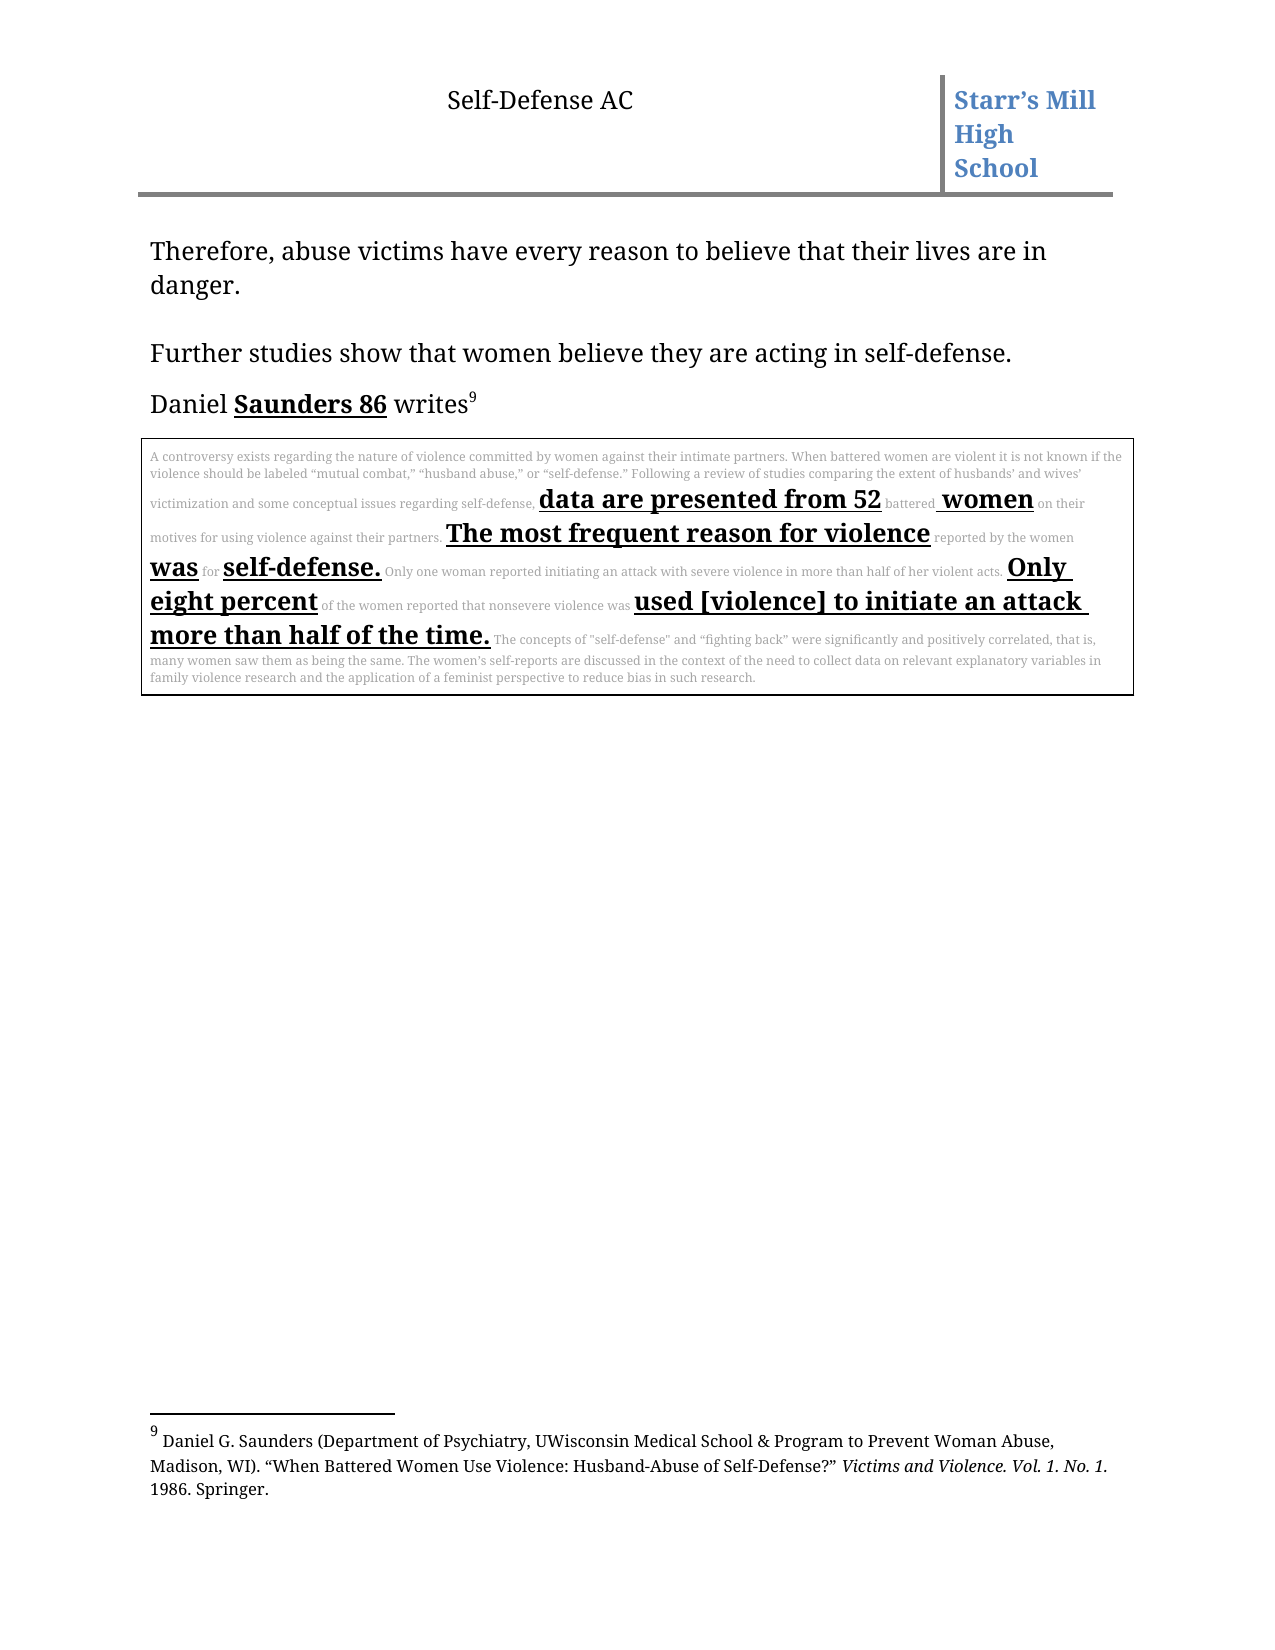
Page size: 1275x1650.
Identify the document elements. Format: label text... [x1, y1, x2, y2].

text Further studies show that women believe they are acting in self-defense. [150, 336, 1125, 370]
text Therefore, abuse victims have every reason to believe that their lives are in danger. [150, 234, 1125, 302]
text Daniel Saunders 86 writes [150, 387, 1125, 421]
text A controversy exists regarding the nature of violence committed by women against their intimate partners. When battered women are violent it is not known if the violence should be labeled “mutual combat,” “husband abuse,” or “self-defense.” Following a review of studies comparing the extent of husbands’ and wives’ victimization and some conceptual issues regarding self-defense, data are presented from 52 battered women on their motives for using violence against their partners. The most frequent reason for violence reported by the women was for self-defense. Only one woman reported initiating an attack with severe violence in more than half of her violent acts. Only eight percent of the women reported that nonsevere violence was used [violence] to initiate an attack more than half of the time. The concepts of "self-defense" and “fighting back” were significantly and positively correlated, that is, many women saw them as being the same. The women’s self-reports are discussed in the context of the need to collect data on relevant explanatory variables in family violence research and the application of a feminist perspective to reduce bias in such research. [142, 439, 1133, 694]
